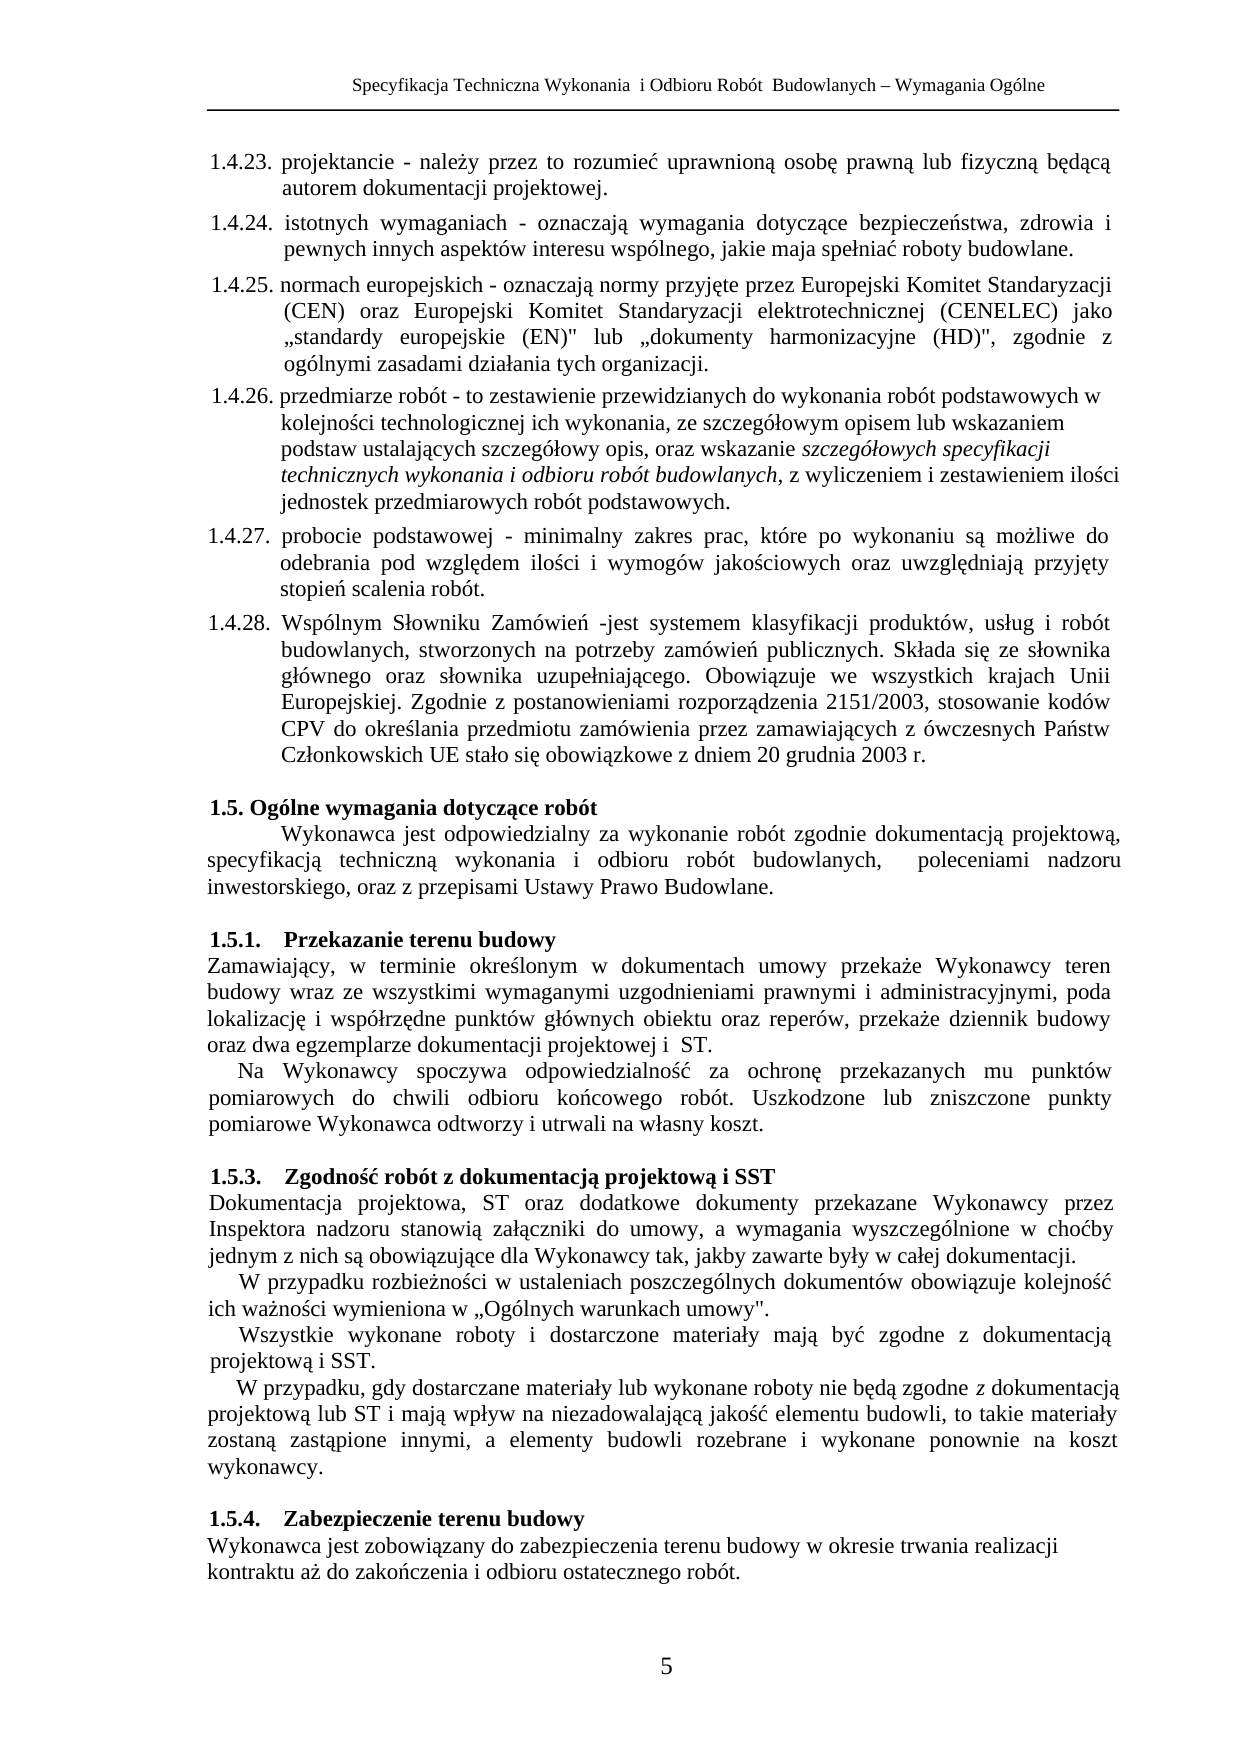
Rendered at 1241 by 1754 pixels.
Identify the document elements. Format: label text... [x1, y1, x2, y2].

text W przypadku, gdy dostarczane materiały lub wykonane roboty nie będą zgodne z dokumentacją projektową lub ST i mają wpływ na niezadowalającą jakość elementu budowli, to takie materiały zostaną zastąpione innymi, a elementy budowli rozebrane i wykonane ponownie na koszt wykonawcy. [207, 1374, 1119, 1479]
text Dokumentacja projektowa, ST oraz dodatkowe dokumenty przekazane Wykonawcy przez Inspektora nadzoru stanowią załączniki do umowy, a wymagania wyszczególnione w choćby jednym z nich są obowiązujące dla Wykonawcy tak, jakby zawarte były w całej dokumentacji. [209, 1189, 1115, 1268]
text 1.5. Ogólne wymagania dotyczące robót [209, 794, 1122, 820]
text Zamawiający, w terminie określonym w dokumentach umowy przekaże Wykonawcy teren budowy wraz ze wszystkimi wymaganymi uzgodnieniami prawnymi i administracyjnymi, poda lokalizację i współrzędne punktów głównych obiektu oraz reperów, przekaże dziennik budowy oraz dwa egzemplarze dokumentacji projektowej i ST. [207, 952, 1112, 1057]
text 1.4.26. przedmiarze robót - to zestawienie przewidzianych do wykonania robót podstawowych w kolejności technologicznej ich wykonania, ze szczegółowym opisem lub wskazaniem podstaw ustalających szczegółowy opis, oraz wskazanie szczegółowych specyfikacji technicznych wykonania i odbioru robót budowlanych, z wyliczeniem i zestawieniem ilości jednostek przedmiarowych robót podstawowych. [211, 382, 1122, 514]
text 1.5.4. Zabezpieczenie terenu budowy [209, 1505, 1122, 1532]
text Na Wykonawcy spoczywa odpowiedzialność za ochronę przekazanych mu punktów pomiarowych do chwili odbioru końcowego robót. Uszkodzone lub zniszczone punkty pomiarowe Wykonawca odtworzy i utrwali na własny koszt. [208, 1057, 1113, 1136]
text 1.5.1. Przekazanie terenu budowy [209, 926, 1122, 952]
text 1.4.25. normach europejskich - oznaczają normy przyjęte przez Europejski Komitet Standaryzacji (CEN) oraz Europejski Komitet Standaryzacji elektrotechnicznej (CENELEC) jako „standardy europejskie (EN)" lub „dokumenty harmonizacyjne (HD)", zgodnie z ogólnymi zasadami działania tych organizacji. [211, 271, 1113, 376]
text Wykonawca jest zobowiązany do zabezpieczenia terenu budowy w okresie trwania realizacji kontraktu aż do zakończenia i odbioru ostatecznego robót. [207, 1532, 1122, 1584]
text 1.4.24. istotnych wymaganiach - oznaczają wymagania dotyczące bezpieczeństwa, zdrowia i pewnych innych aspektów interesu wspólnego, jakie maja spełniać roboty budowlane. [210, 209, 1113, 262]
text 1.4.28. Wspólnym Słowniku Zamówień -jest systemem klasyfikacji produktów, usług i robót budowlanych, stworzonych na potrzeby zamówień publicznych. Składa się ze słownika głównego oraz słownika uzupełniającego. Obowiązuje we wszystkich krajach Unii Europejskiej. Zgodnie z postanowieniami rozporządzenia 2151/2003, stosowanie kodów CPV do określania przedmiotu zamówienia przez zamawiających z ówczesnych Państw Członkowskich UE stało się obowiązkowe z dniem 20 grudnia 2003 r. [208, 609, 1112, 767]
text 1.4.23. projektancie - należy przez to rozumieć uprawnioną osobę prawną lub fizyczną będącą autorem dokumentacji projektowej. [209, 148, 1112, 200]
text Wykonawca jest odpowiedzialny za wykonanie robót zgodnie dokumentacją projektową, specyfikacją techniczną wykonania i odbioru robót budowlanych, poleceniami nadzoru inwestorskiego, oraz z przepisami Ustawy Prawo Budowlane. [207, 820, 1122, 899]
text 1.5.3. Zgodność robót z dokumentacją projektową i SST [210, 1163, 1122, 1189]
text W przypadku rozbieżności w ustaleniach poszczególnych dokumentów obowiązuje kolejność ich ważności wymieniona w „Ogólnych warunkach umowy". [208, 1268, 1113, 1321]
text Wszystkie wykonane roboty i dostarczone materiały mają być zgodne z dokumentacją projektową i SST. [210, 1321, 1113, 1374]
text 1.4.27. probocie podstawowej - minimalny zakres prac, które po wykonaniu są możliwe do odebrania pod względem ilości i wymogów jakościowych oraz uwzględniają przyjęty stopień scalenia robót. [207, 522, 1111, 601]
